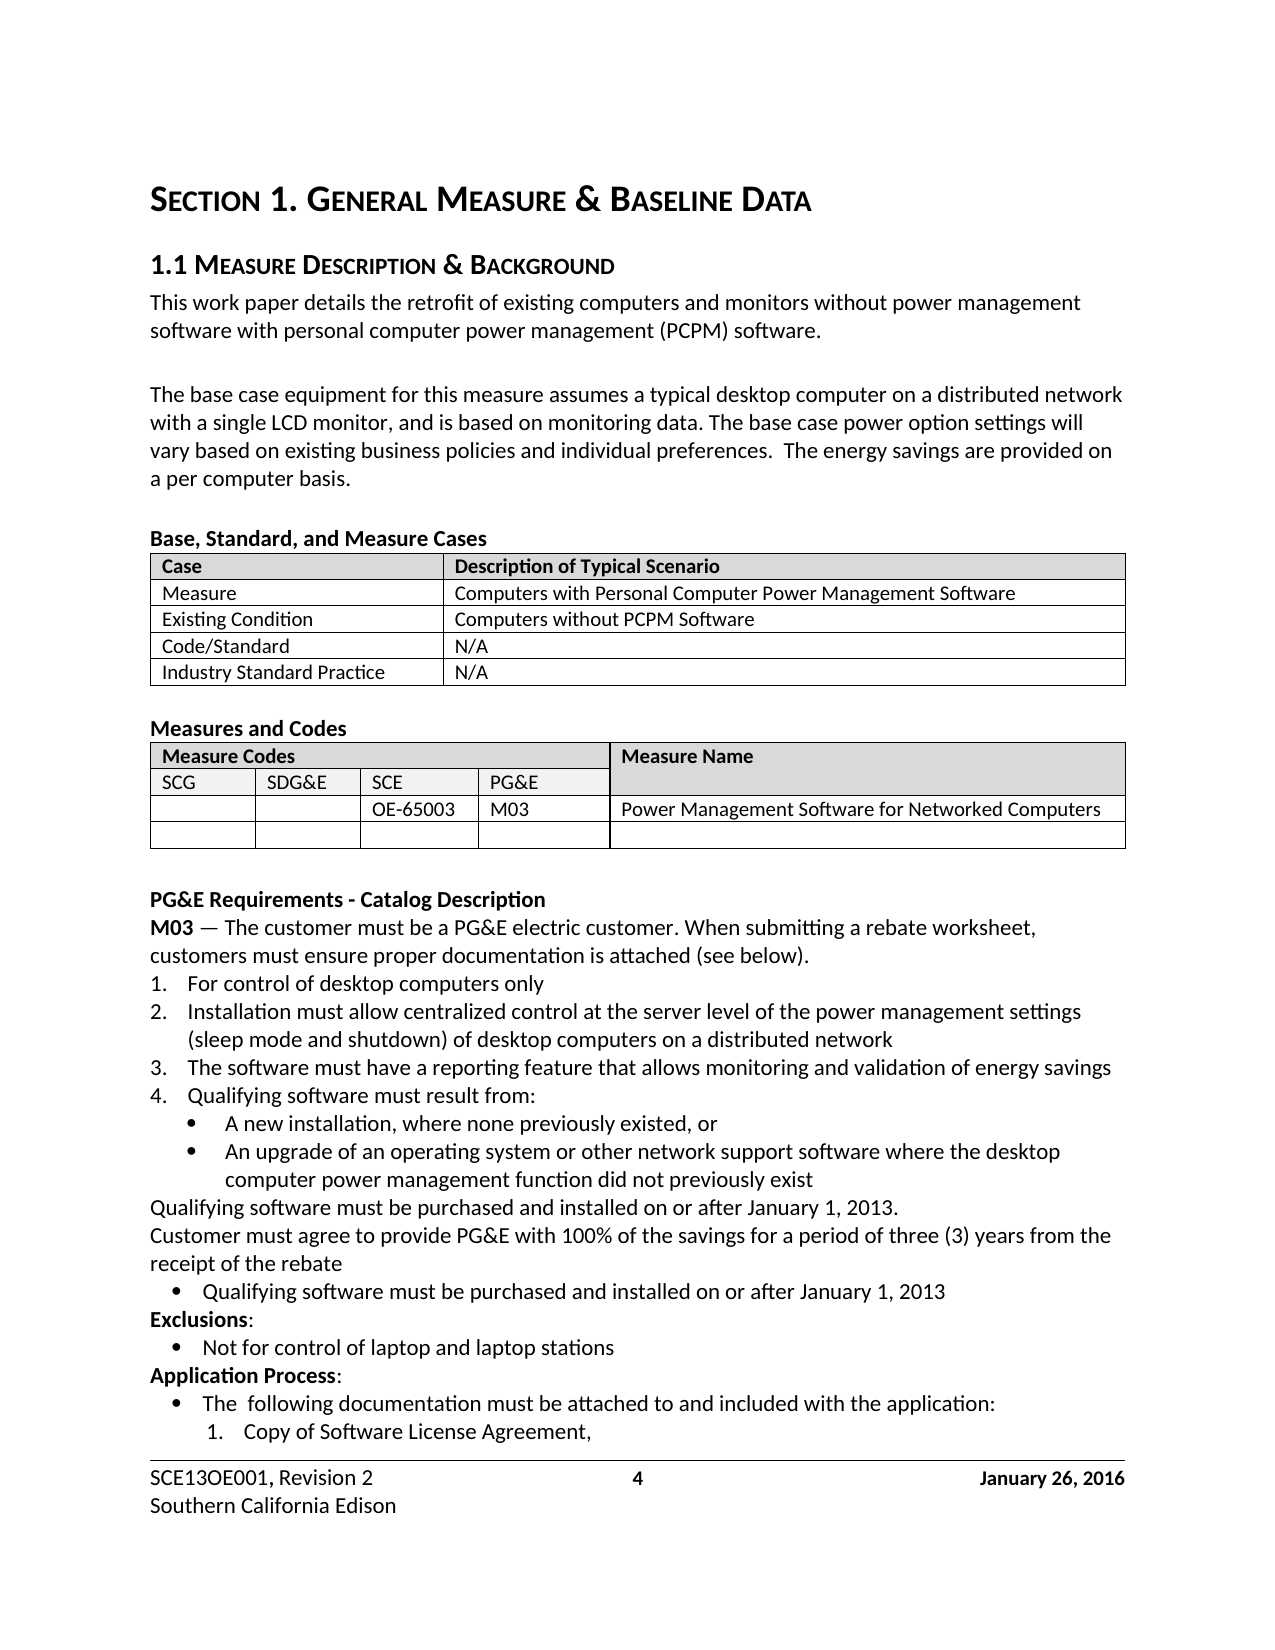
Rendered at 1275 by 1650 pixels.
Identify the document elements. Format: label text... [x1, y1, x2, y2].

table_cell Computers without PCPM Software [444, 606, 1125, 632]
list An upgrade of an operating system or other network support software where the desktop computer power management function did not previously exist [187, 1137, 1125, 1193]
table_cell M03 [479, 796, 609, 821]
list A new installation, where none previously existed, or [187, 1109, 1125, 1137]
table_cell [611, 822, 1125, 848]
table_cell N/A [444, 633, 1125, 658]
table_cell [151, 796, 255, 821]
table_cell Industry Standard Practice [151, 659, 443, 685]
table_cell OE-65003 [361, 796, 478, 821]
list Installation must allow centralized control at the server level of the power management settings (sleep mode and shutdown) of desktop computers on a distributed network [150, 997, 1125, 1053]
table_header Case [151, 554, 443, 579]
text The base case equipment for this measure assumes a typical desktop computer on a distributed network with a single LCD monitor, and is based on monitoring data. The base case power option settings will vary based on existing business policies and individual preferences. The energy savings are provided on a per computer basis. [150, 380, 1125, 492]
list The following documentation must be attached to and included with the application: [172, 1389, 1125, 1417]
list Qualifying software must be purchased and installed on or after January 1, 2013 [172, 1277, 1125, 1305]
table_cell [256, 822, 360, 848]
table_header Description of Typical Scenario [444, 554, 1125, 579]
table_cell Code/Standard [151, 633, 443, 658]
text Exclusions: [150, 1305, 1125, 1333]
text Base, Standard, and Measure Cases [150, 524, 1125, 552]
text PG&E Requirements - Catalog Description [150, 885, 1125, 913]
text Customer must agree to provide PG&E with 100% of the savings for a period of three (3) years from the receipt of the rebate [150, 1221, 1125, 1277]
table_header Measure Name [611, 743, 1125, 795]
table_cell [479, 822, 609, 848]
subtitle 1.1 Measure Description & Background [150, 246, 1125, 281]
list Qualifying software must result from: [150, 1081, 1125, 1109]
table_cell Computers with Personal Computer Power Management Software [444, 580, 1125, 605]
list For control of desktop computers only [150, 969, 1125, 997]
table_cell PG&E [479, 769, 609, 795]
table_cell [256, 796, 360, 821]
table_cell [151, 822, 255, 848]
table_cell [361, 822, 478, 848]
table_cell SCE [361, 769, 478, 795]
text Application Process: [150, 1361, 1125, 1389]
table_cell Existing Condition [151, 606, 443, 632]
list Not for control of laptop and laptop stations [172, 1333, 1125, 1361]
table_cell Power Management Software for Networked Computers [611, 796, 1125, 821]
list The software must have a reporting feature that allows monitoring and validation of energy savings [150, 1053, 1125, 1081]
text M03 — The customer must be a PG&E electric customer. When submitting a rebate worksheet, customers must ensure proper documentation is attached (see below). [150, 913, 1125, 969]
text Qualifying software must be purchased and installed on or after January 1, 2013. [150, 1193, 1125, 1221]
table_header Measure Codes [151, 743, 609, 768]
table_cell Measure [151, 580, 443, 605]
text Measures and Codes [150, 714, 1125, 742]
subtitle Section 1. General Measure & Baseline Data [150, 175, 1125, 221]
table_cell SDG&E [256, 769, 360, 795]
table_cell N/A [444, 659, 1125, 685]
text This work paper details the retrofit of existing computers and monitors without power management software with personal computer power management (PCPM) software. [150, 288, 1125, 344]
list Copy of Software License Agreement, [206, 1417, 1125, 1445]
table_cell SCG [151, 769, 255, 795]
